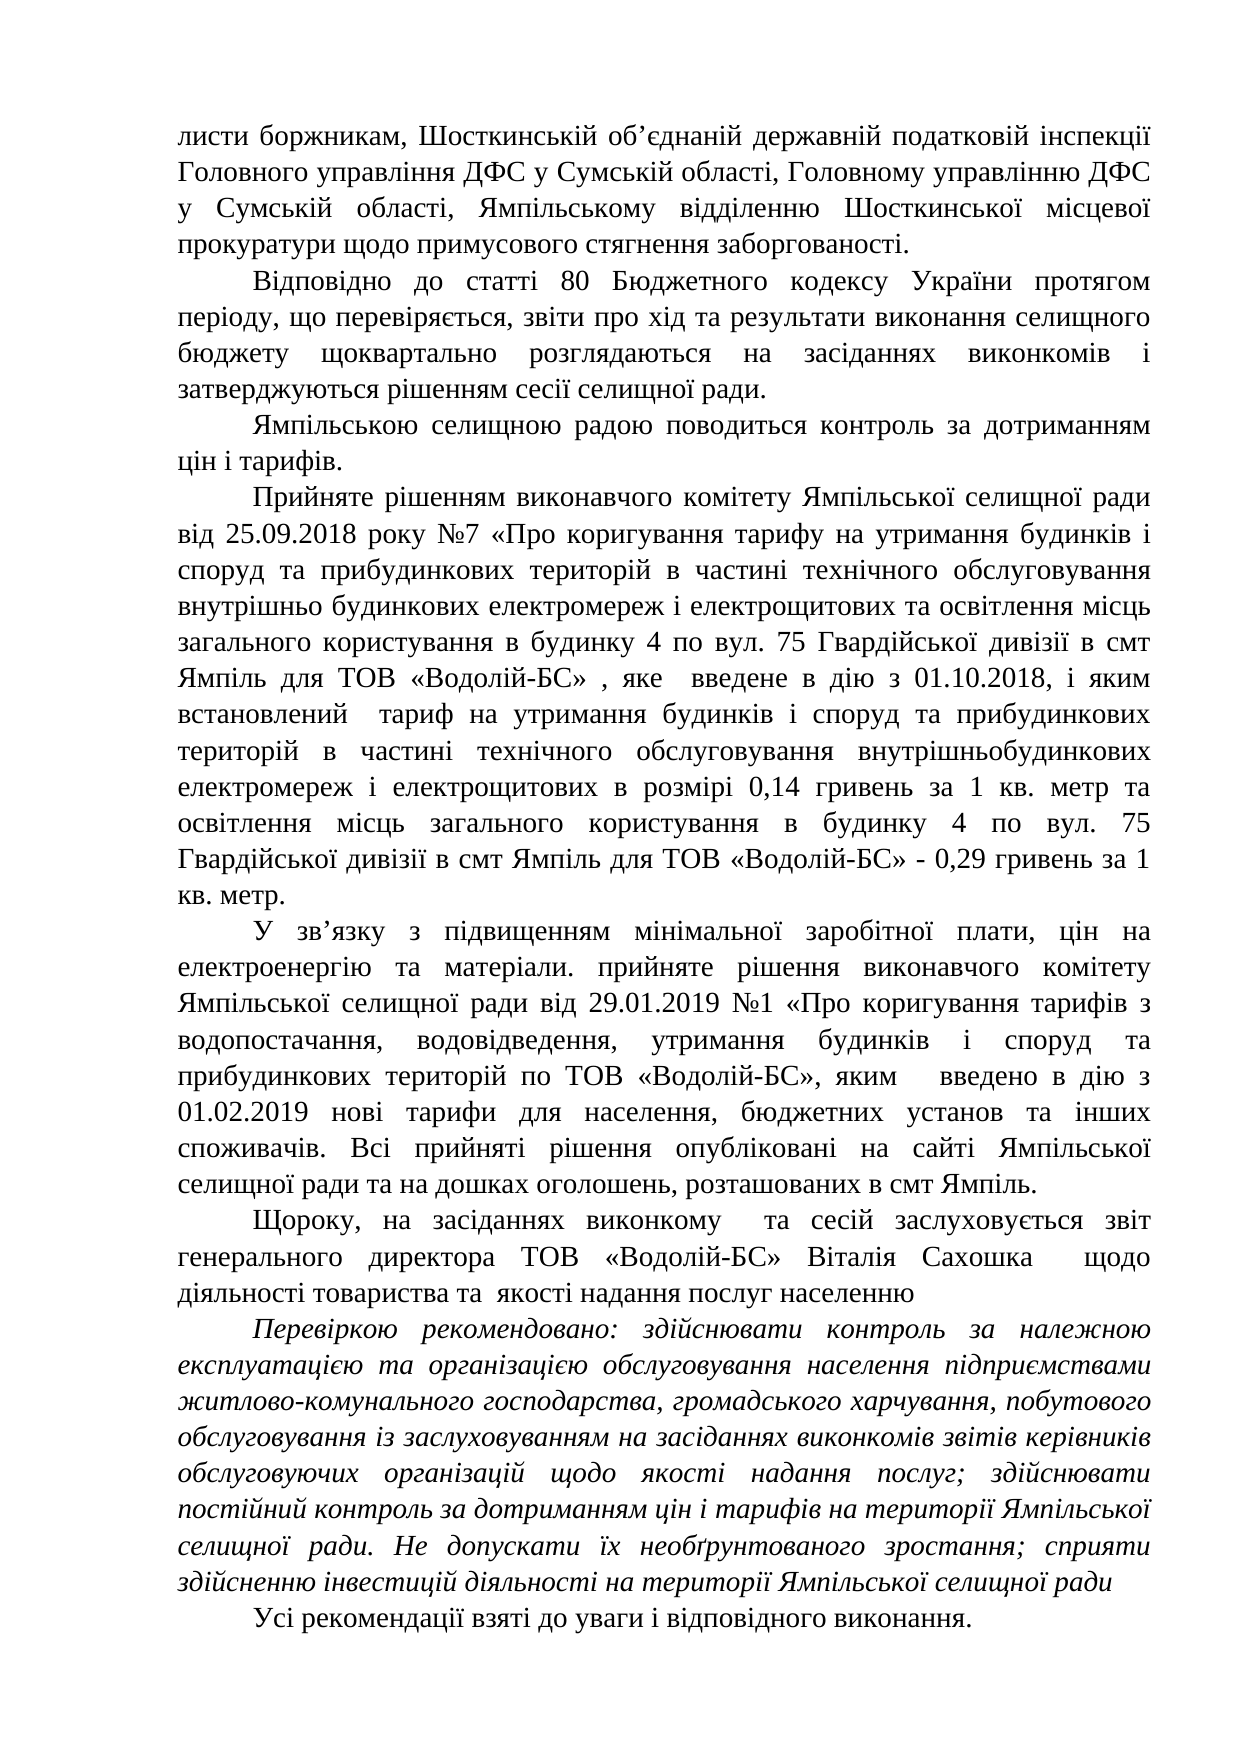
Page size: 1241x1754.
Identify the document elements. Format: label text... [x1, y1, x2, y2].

text Усі рекомендації взяті до уваги і відповідного виконання. [177, 1600, 1152, 1634]
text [177, 118, 1152, 260]
text Ямпільською селищною радою поводиться контроль за дотриманням цін і тарифів. [177, 407, 1152, 477]
text Щороку, на засіданнях виконкому та сесій заслуховується звіт генерального директора ТОВ «Водолій-БС» Віталія Сахошка щодо діяльності товариства та якості надання послуг населенню [177, 1202, 1152, 1308]
text Прийняте рішенням виконавчого комітету Ямпільської селищної ради від 25.09.2018 року №7 «Про коригування тарифу на утримання будинків і споруд та прибудинкових територій в частині технічного обслуговування внутрішньо будинкових електромереж і електрощитових та освітлення місць загального користування в будинку 4 по вул. 75 Гвардійської дивізії в смт Ямпіль для ТОВ «Водолій-БС» , яке введене в дію з 01.10.2018, і яким встановлений тариф на утримання будинків і споруд та прибудинкових територій в частині технічного обслуговування внутрішньобудинкових електромереж і електрощитових в розмірі 0,14 гривень за 1 кв. метр та освітлення місць загального користування в будинку 4 по вул. 75 Гвардійської дивізії в смт Ямпіль для ТОВ «Водолій-БС» - 0,29 гривень за 1 кв. метр. [177, 479, 1152, 911]
text Перевіркою рекомендовано: здійснювати контроль за належною експлуатацією та організацією обслуговування населення підприємствами житлово-комунального господарства, громадського харчування, побутового обслуговування із заслуховуванням на засіданнях виконкомів звітів керівників обслуговуючих організацій щодо якості надання послуг; здійснювати постійний контроль за дотриманням цін і тарифів на території Ямпільської селищної ради. Не допускати їх необґрунтованого зростання; сприяти здійсненню інвестицій діяльності на території Ямпільської селищної ради [177, 1311, 1152, 1597]
text У зв’язку з підвищенням мінімальної заробітної плати, цін на електроенергію та матеріали. прийняте рішення виконавчого комітету Ямпільської селищної ради від 29.01.2019 №1 «Про коригування тарифів з водопостачання, водовідведення, утримання будинків і споруд та прибудинкових територій по ТОВ «Водолій-БС», яким введено в дію з 01.02.2019 нові тарифи для населення, бюджетних установ та інших споживачів. Всі прийняті рішення опубліковані на сайті Ямпільської селищної ради та на дошках оголошень, розташованих в смт Ямпіль. [177, 913, 1152, 1200]
text Відповідно до статті 80 Бюджетного кодексу України протягом періоду, що перевіряється, звіти про хід та результати виконання селищного бюджету щоквартально розглядаються на засіданнях виконкомів і затверджуються рішенням сесії селищної ради. [177, 263, 1152, 405]
